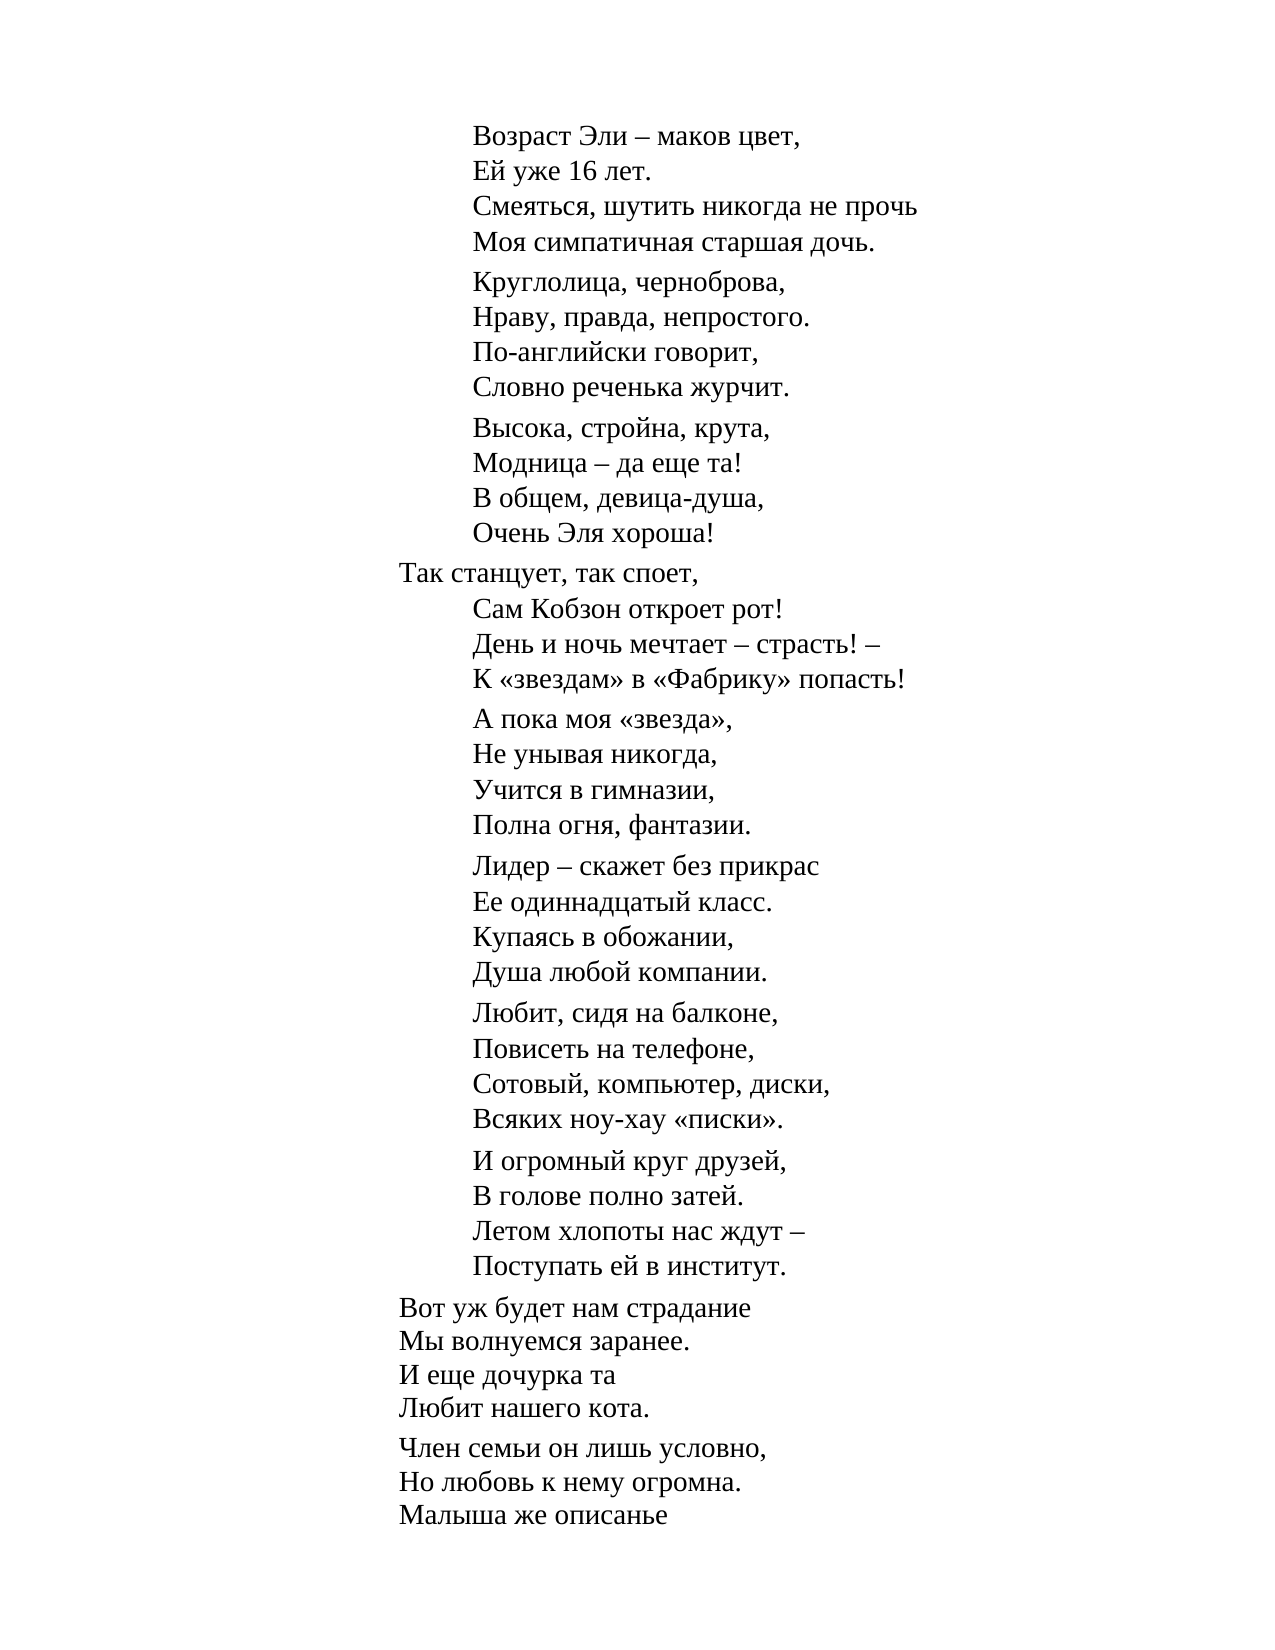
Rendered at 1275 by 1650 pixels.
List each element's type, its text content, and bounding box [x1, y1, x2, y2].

text Словно реченька журчит. [177, 369, 1186, 403]
text Мы волнуемся заранее. [177, 1323, 1186, 1357]
text К «звездам» в «Фабрику» попасть! [177, 661, 1186, 695]
text Вот уж будет нам страдание [177, 1290, 1186, 1323]
text Ей уже 16 лет. [177, 153, 1186, 187]
text Нраву, правда, непростого. [177, 299, 1186, 333]
text Учится в гимназии, [177, 772, 1186, 805]
text День и ночь мечтает – страсть! – [177, 626, 1186, 659]
text Любит нашего кота. [177, 1390, 1186, 1424]
text Сотовый, компьютер, диски, [177, 1066, 1186, 1099]
text А пока моя «звезда», [177, 701, 1186, 735]
text Всяких ноу-хау «писки». [177, 1101, 1186, 1135]
text По-английски говорит, [177, 334, 1186, 368]
text Но любовь к нему огромна. [177, 1464, 1186, 1497]
text Модница – да еще та! [177, 445, 1186, 478]
text Малыша же описанье [177, 1497, 1186, 1531]
text Летом хлопоты нас ждут – [177, 1213, 1186, 1247]
text И огромный круг друзей, [177, 1143, 1186, 1176]
text Полна огня, фантазии. [177, 807, 1186, 841]
text Лидер – скажет без прикрас [177, 848, 1186, 882]
text Член семьи он лишь условно, [177, 1430, 1186, 1464]
text Купаясь в обожании, [177, 919, 1186, 952]
text Ее одиннадцатый класс. [177, 884, 1186, 917]
text Возраст Эли – маков цвет, [177, 118, 1186, 152]
text Любит, сидя на балконе, [177, 996, 1186, 1029]
text И еще дочурка та [177, 1357, 1186, 1390]
text Высока, стройна, крута, [177, 410, 1186, 443]
text В голове полно затей. [177, 1178, 1186, 1211]
text Круглолица, черноброва, [177, 264, 1186, 297]
text Душа любой компании. [177, 954, 1186, 988]
text Поступать ей в институт. [177, 1248, 1186, 1282]
text Повисеть на телефоне, [177, 1031, 1186, 1064]
text Очень Эля хороша! [177, 515, 1186, 549]
text Не унывая никогда, [177, 737, 1186, 770]
text Так станцует, так споет, [177, 556, 1186, 589]
text Моя симпатичная старшая дочь. [177, 224, 1186, 257]
text Сам Кобзон откроет рот! [177, 591, 1186, 624]
text Смеяться, шутить никогда не прочь [177, 188, 1186, 222]
text В общем, девица-душа, [177, 480, 1186, 514]
